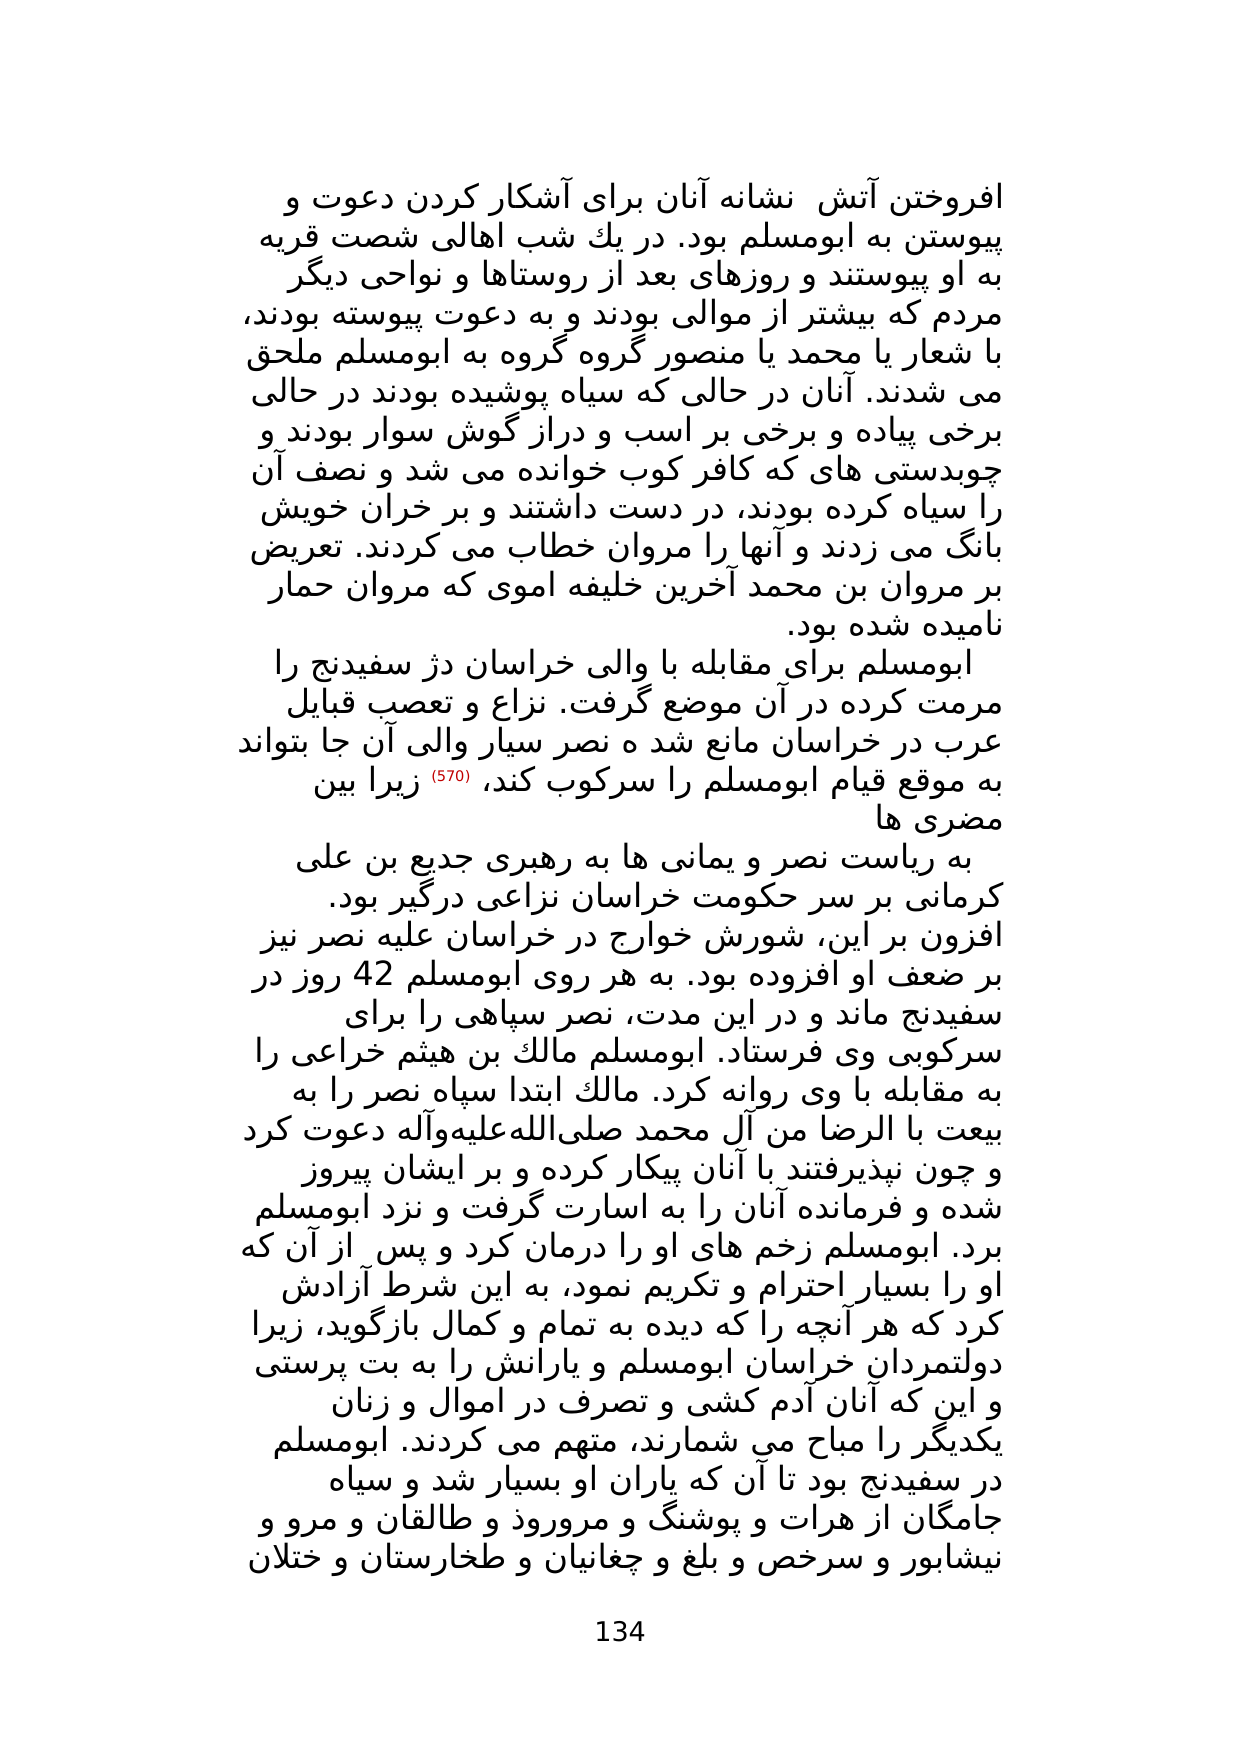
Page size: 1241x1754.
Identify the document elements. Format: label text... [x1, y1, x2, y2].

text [236, 177, 1004, 643]
text ابومسلم براى مقابله با والى خراسان دژ سفيدنج را مرمت كرده در آن موضع گرفت. نزاع و تعصب قبايل عرب در خراسان مانع شد ه نصر سيار والى آن جا بتواند به موقع قيام ابومسلم را سركوب كند، (570) زيرا بين مضرى ها [236, 643, 1004, 838]
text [236, 838, 1004, 1576]
